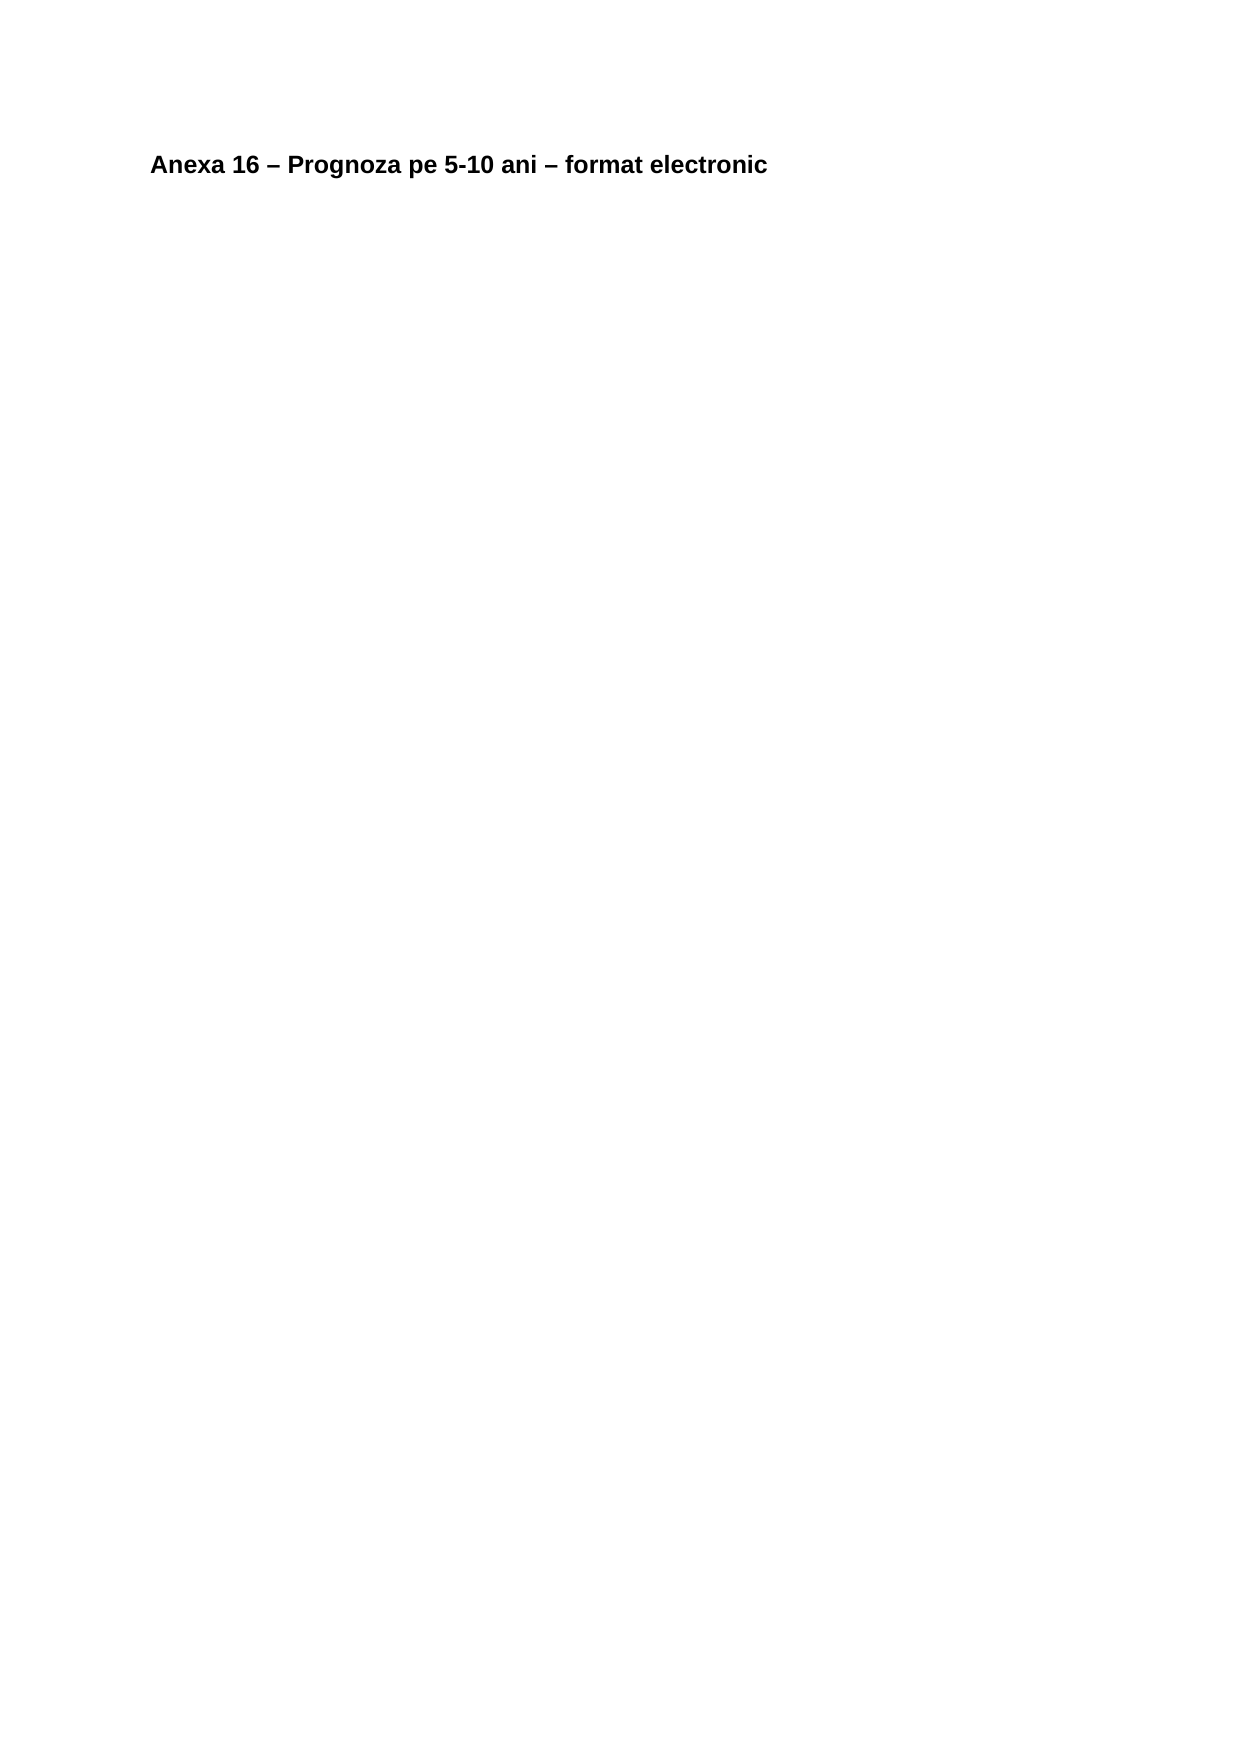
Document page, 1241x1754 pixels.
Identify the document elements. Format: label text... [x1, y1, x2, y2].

text Anexa 16 – Prognoza pe 5-10 ani – format electronic [150, 150, 1090, 179]
